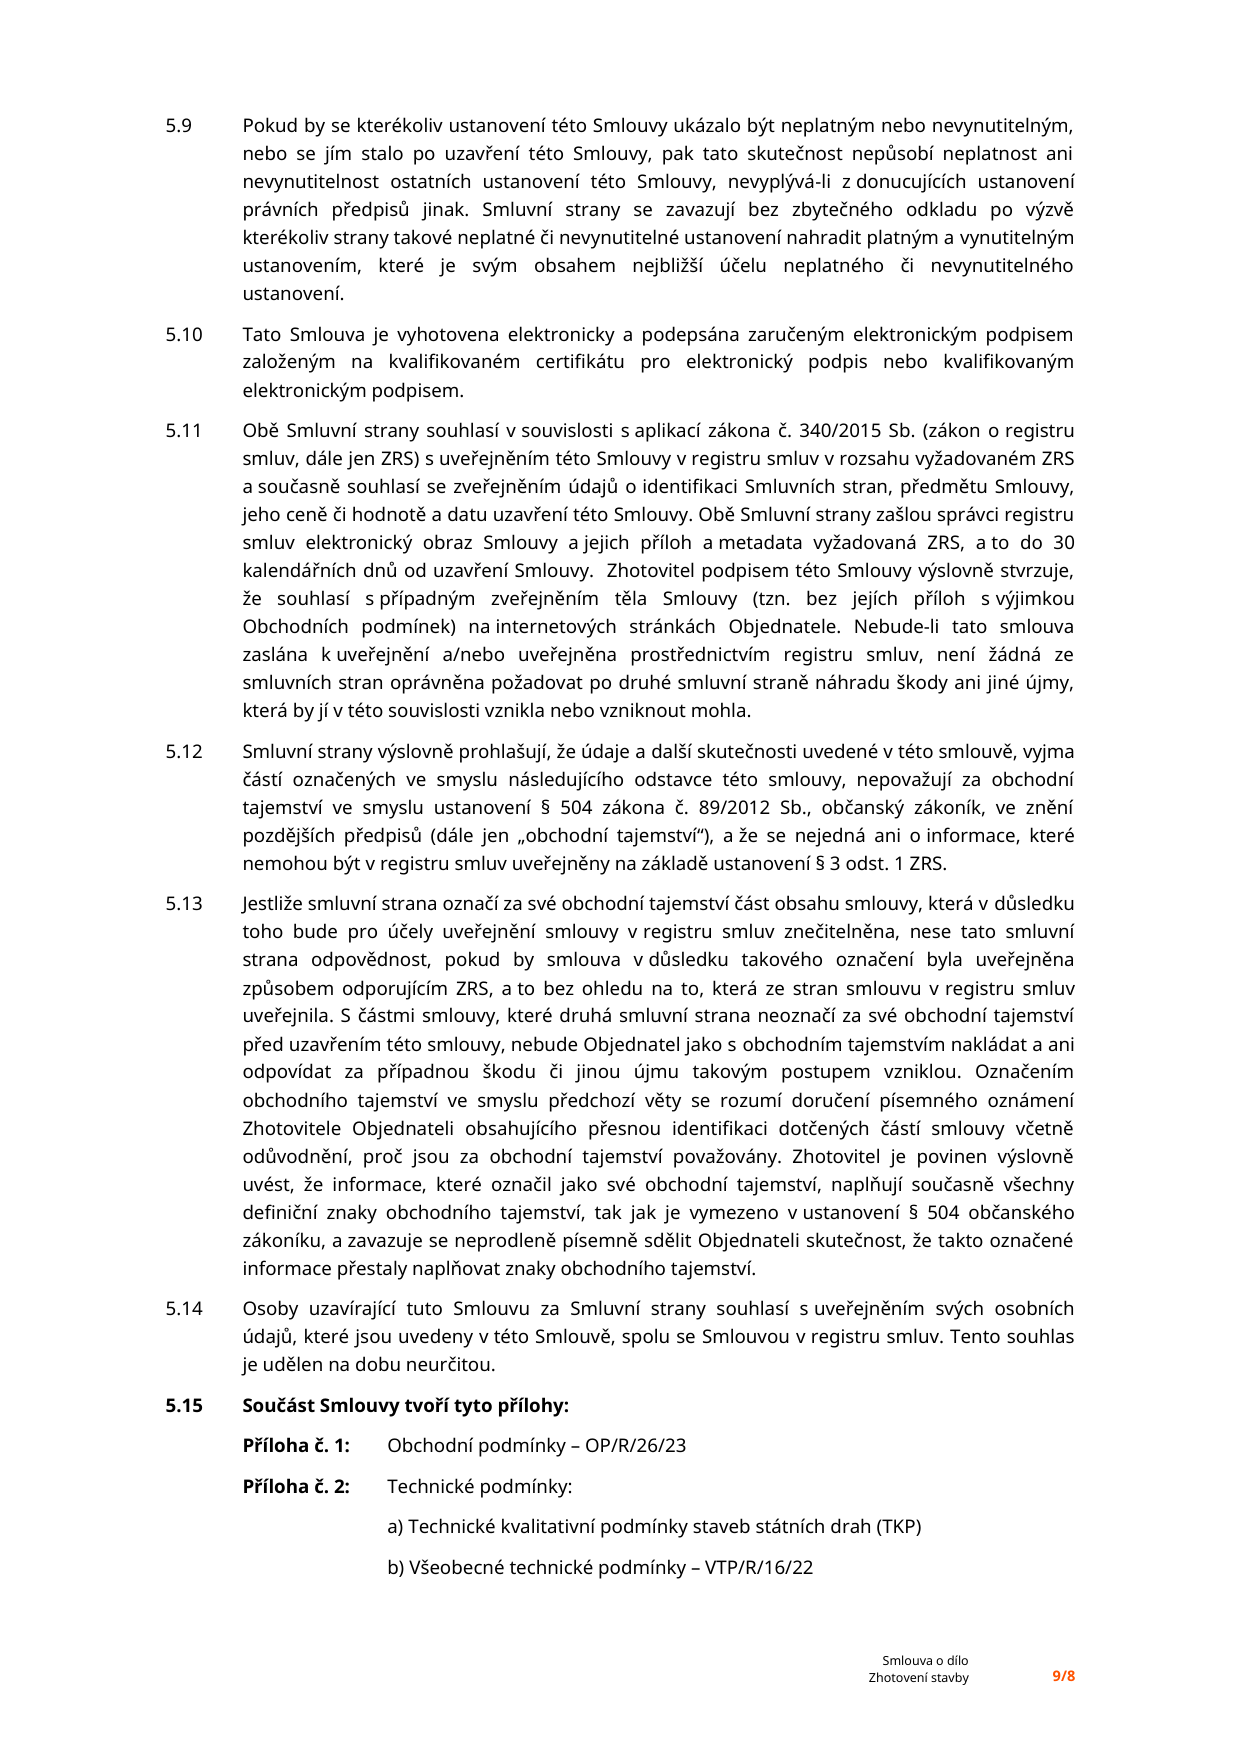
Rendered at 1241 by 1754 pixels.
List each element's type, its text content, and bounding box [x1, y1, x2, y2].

text Tato Smlouva je vyhotovena elektronicky a podepsána zaručeným elektronickým podpisem založeným na kvalifikovaném certifikátu pro elektronický podpis nebo kvalifikovaným elektronickým podpisem. [165, 321, 1075, 402]
text Příloha č. 1: Obchodní podmínky – OP/R/26/23 [242, 1433, 1075, 1458]
text Pokud by se kterékoliv ustanovení této Smlouvy ukázalo být neplatným nebo nevynutitelným, nebo se jím stalo po uzavření této Smlouvy, pak tato skutečnost nepůsobí neplatnost ani nevynutitelnost ostatních ustanovení této Smlouvy, nevyplývá-li z donucujících ustanovení právních předpisů jinak. Smluvní strany se zavazují bez zbytečného odkladu po výzvě kterékoliv strany takové neplatné či nevynutitelné ustanovení nahradit platným a vynutitelným ustanovením, které je svým obsahem nejbližší účelu neplatného či nevynutitelného ustanovení. [165, 112, 1075, 306]
text Smluvní strany výslovně prohlašují, že údaje a další skutečnosti uvedené v této smlouvě, vyjma částí označených ve smyslu následujícího odstavce této smlouvy, nepovažují za obchodní tajemství ve smyslu ustanovení § 504 zákona č. 89/2012 Sb., občanský zákoník, ve znění pozdějších předpisů (dále jen „obchodní tajemství“), a že se nejedná ani o informace, které nemohou být v registru smluv uveřejněny na základě ustanovení § 3 odst. 1 ZRS. [165, 738, 1075, 876]
text b) Všeobecné technické podmínky – VTP/R/16/22 [387, 1554, 1075, 1580]
text a) Technické kvalitativní podmínky staveb státních drah (TKP) [387, 1514, 1075, 1539]
text Osoby uzavírající tuto Smlouvu za Smluvní strany souhlasí s uveřejněním svých osobních údajů, které jsou uvedeny v této Smlouvě, spolu se Smlouvou v registru smluv. Tento souhlas je udělen na dobu neurčitou. [165, 1296, 1075, 1377]
text Obě Smluvní strany souhlasí v souvislosti s aplikací zákona č. 340/2015 Sb. (zákon o registru smluv, dále jen ZRS) s uveřejněním této Smlouvy v registru smluv v rozsahu vyžadovaném ZRS a současně souhlasí se zveřejněním údajů o identifikaci Smluvních stran, předmětu Smlouvy, jeho ceně či hodnotě a datu uzavření této Smlouvy. Obě Smluvní strany zašlou správci registru smluv elektronický obraz Smlouvy a jejich příloh a metadata vyžadovaná ZRS, a to do 30 kalendářních dnů od uzavření Smlouvy. Zhotovitel podpisem této Smlouvy výslovně stvrzuje, že souhlasí s případným zveřejněním těla Smlouvy (tzn. bez jejích příloh s výjimkou Obchodních podmínek) na internetových stránkách Objednatele. Nebude-li tato smlouva zaslána k uveřejnění a/nebo uveřejněna prostřednictvím registru smluv, není žádná ze smluvních stran oprávněna požadovat po druhé smluvní straně náhradu škody ani jiné újmy, která by jí v této souvislosti vznikla nebo vzniknout mohla. [165, 417, 1075, 723]
text Jestliže smluvní strana označí za své obchodní tajemství část obsahu smlouvy, která v důsledku toho bude pro účely uveřejnění smlouvy v registru smluv znečitelněna, nese tato smluvní strana odpovědnost, pokud by smlouva v důsledku takového označení byla uveřejněna způsobem odporujícím ZRS, a to bez ohledu na to, která ze stran smlouvu v registru smluv uveřejnila. S částmi smlouvy, které druhá smluvní strana neoznačí za své obchodní tajemství před uzavřením této smlouvy, nebude Objednatel jako s obchodním tajemstvím nakládat a ani odpovídat za případnou škodu či jinou újmu takovým postupem vzniklou. Označením obchodního tajemství ve smyslu předchozí věty se rozumí doručení písemného oznámení Zhotovitele Objednateli obsahujícího přesnou identifikaci dotčených částí smlouvy včetně odůvodnění, proč jsou za obchodní tajemství považovány. Zhotovitel je povinen výslovně uvést, že informace, které označil jako své obchodní tajemství, naplňují současně všechny definiční znaky obchodního tajemství, tak jak je vymezeno v ustanovení § 504 občanského zákoníku, a zavazuje se neprodleně písemně sdělit Objednateli skutečnost, že takto označené informace přestaly naplňovat znaky obchodního tajemství. [165, 891, 1075, 1281]
text Součást Smlouvy tvoří tyto přílohy: [165, 1392, 1075, 1418]
text Příloha č. 2: Technické podmínky: [242, 1473, 1075, 1499]
